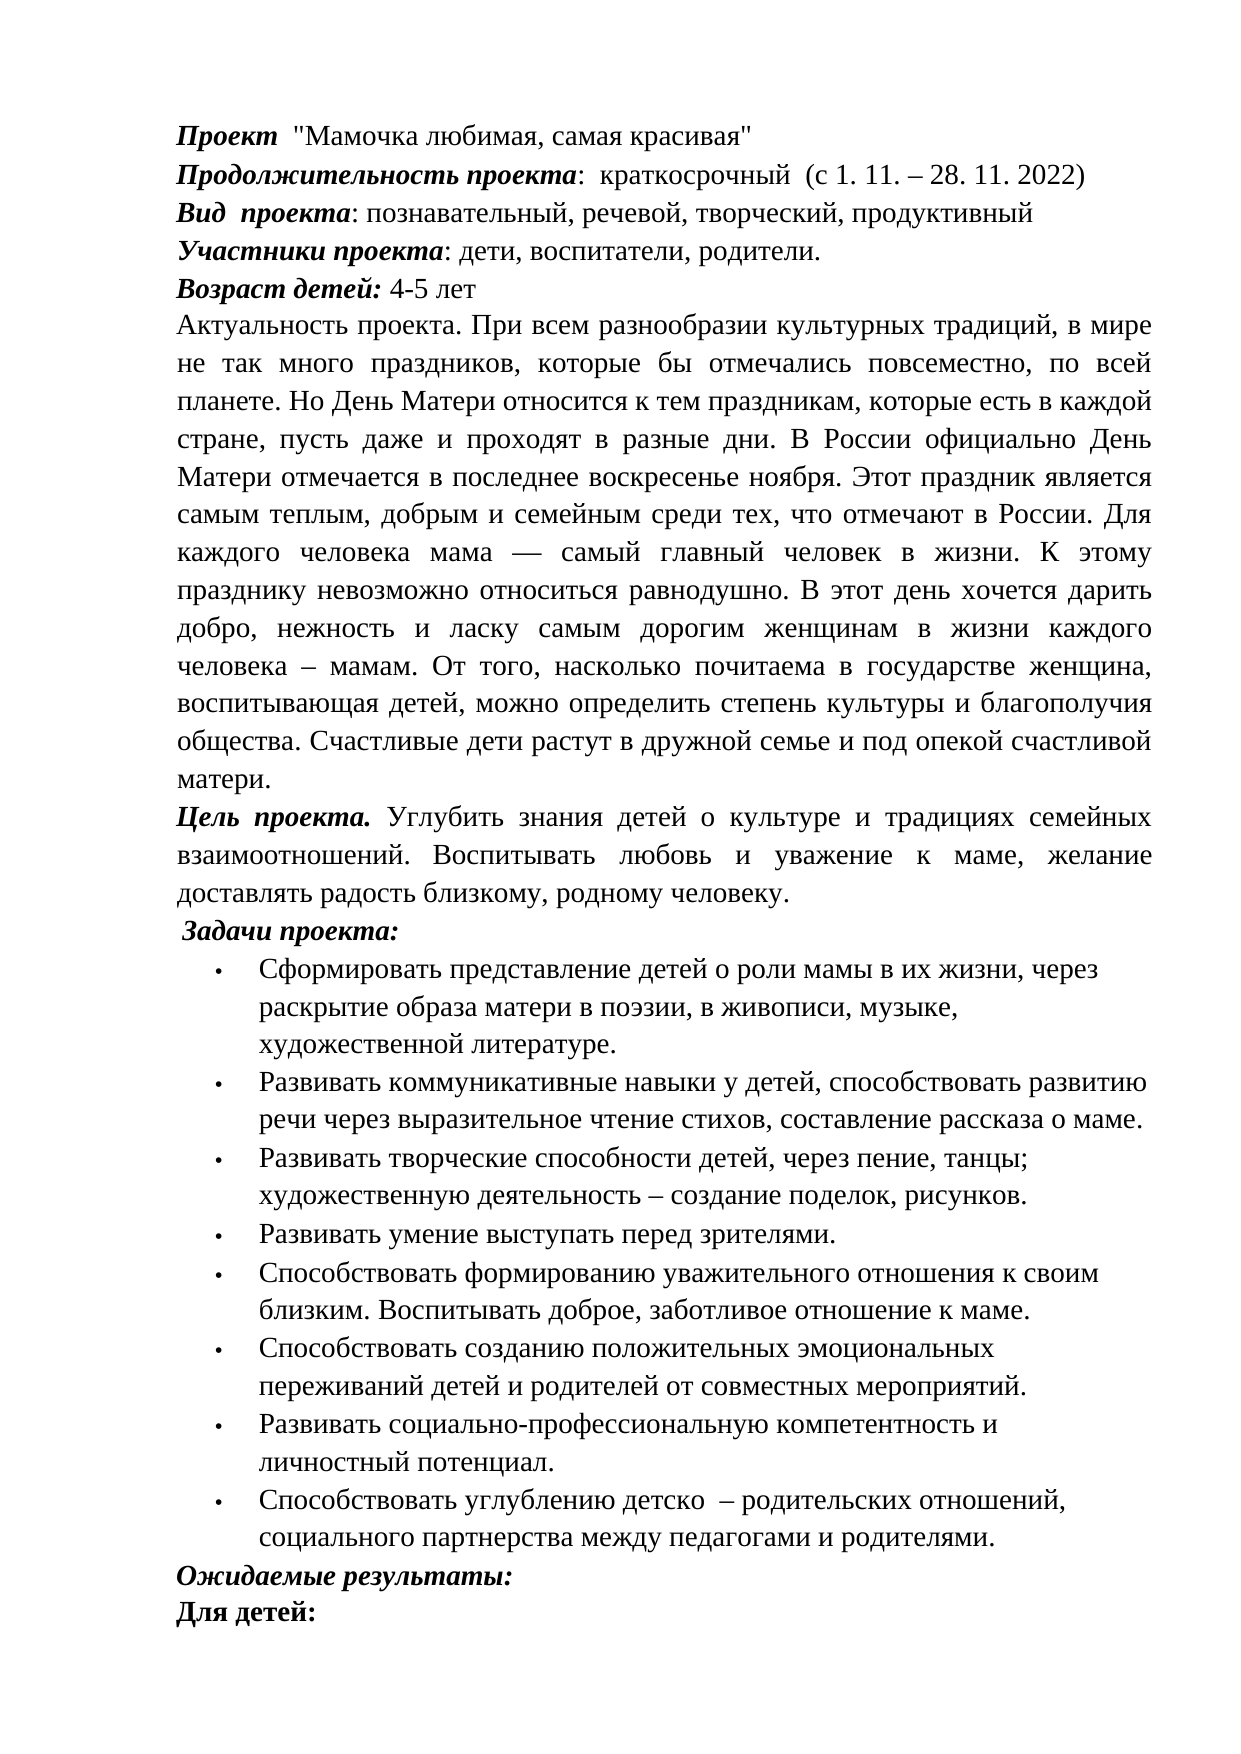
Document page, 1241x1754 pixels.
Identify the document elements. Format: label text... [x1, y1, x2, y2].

text Вид проекта: познавательный, речевой, творческий, продуктивный Участники проекта: дети, воспитатели, родители. [176, 195, 1153, 266]
text Задачи проекта: [176, 913, 1153, 947]
list Сформировать представление детей о роли мамы в их жизни, через раскрытие образа матери в поэзии, в живописи, музыке, художественной литературе. [215, 951, 1153, 1059]
list Способствовать созданию положительных эмоциональных переживаний детей и родителей от совместных мероприятий. [215, 1331, 1153, 1401]
list Развивать социально-профессиональную компетентность и личностный потенциал. [215, 1406, 1153, 1477]
list Развивать умение выступать перед зрителями. [215, 1216, 1153, 1250]
text Актуальность проекта. При всем разнообразии культурных традиций, в мире не так много праздников, которые бы отмечались повсеместно, по всей планете. Но День Матери относится к тем праздникам, которые есть в каждой стране, пусть даже и проходят в разные дни. В России официально День Матери отмечается в последнее воскресенье ноября. Этот праздник является самым теплым, добрым и семейным среди тех, что отмечают в России. Для каждого человека мама — самый главный человек в жизни. К этому празднику невозможно относиться равнодушно. В этот день хочется дарить добро, нежность и ласку самым дорогим женщинам в жизни каждого человека – мамам. От того, насколько почитаема в государстве женщина, воспитывающая детей, можно определить степень культуры и благополучия общества. Счастливые дети растут в дружной семье и под опекой счастливой матери. [176, 307, 1153, 795]
list Способствовать формированию уважительного отношения к своим близким. Воспитывать доброе, заботливое отношение к маме. [215, 1255, 1153, 1326]
text Для детей: [176, 1594, 1163, 1628]
text Цель проекта. Углубить знания детей о культуре и традициях семейных взаимоотношений. Воспитывать любовь и уважение к маме, желание доставлять радость близкому, родному человеку. [176, 799, 1153, 908]
list Развивать коммуникативные навыки у детей, способствовать развитию речи через выразительное чтение стихов, составление рассказа о маме. [215, 1064, 1153, 1135]
text Ожидаемые результаты: [176, 1558, 1163, 1592]
text Проект "Мамочка любимая, самая красивая" [176, 118, 1153, 152]
list Развивать творческие способности детей, через пение, танцы; художественную деятельность – создание поделок, рисунков. [215, 1140, 1153, 1211]
text Продолжительность проекта: краткосрочный (с 1. 11. – 28. 11. 2022) [176, 157, 1153, 190]
list Способствовать углублению детско – родительских отношений, социального партнерства между педагогами и родителями. [215, 1482, 1153, 1553]
text Возраст детей: 4-5 лет [176, 271, 1163, 305]
